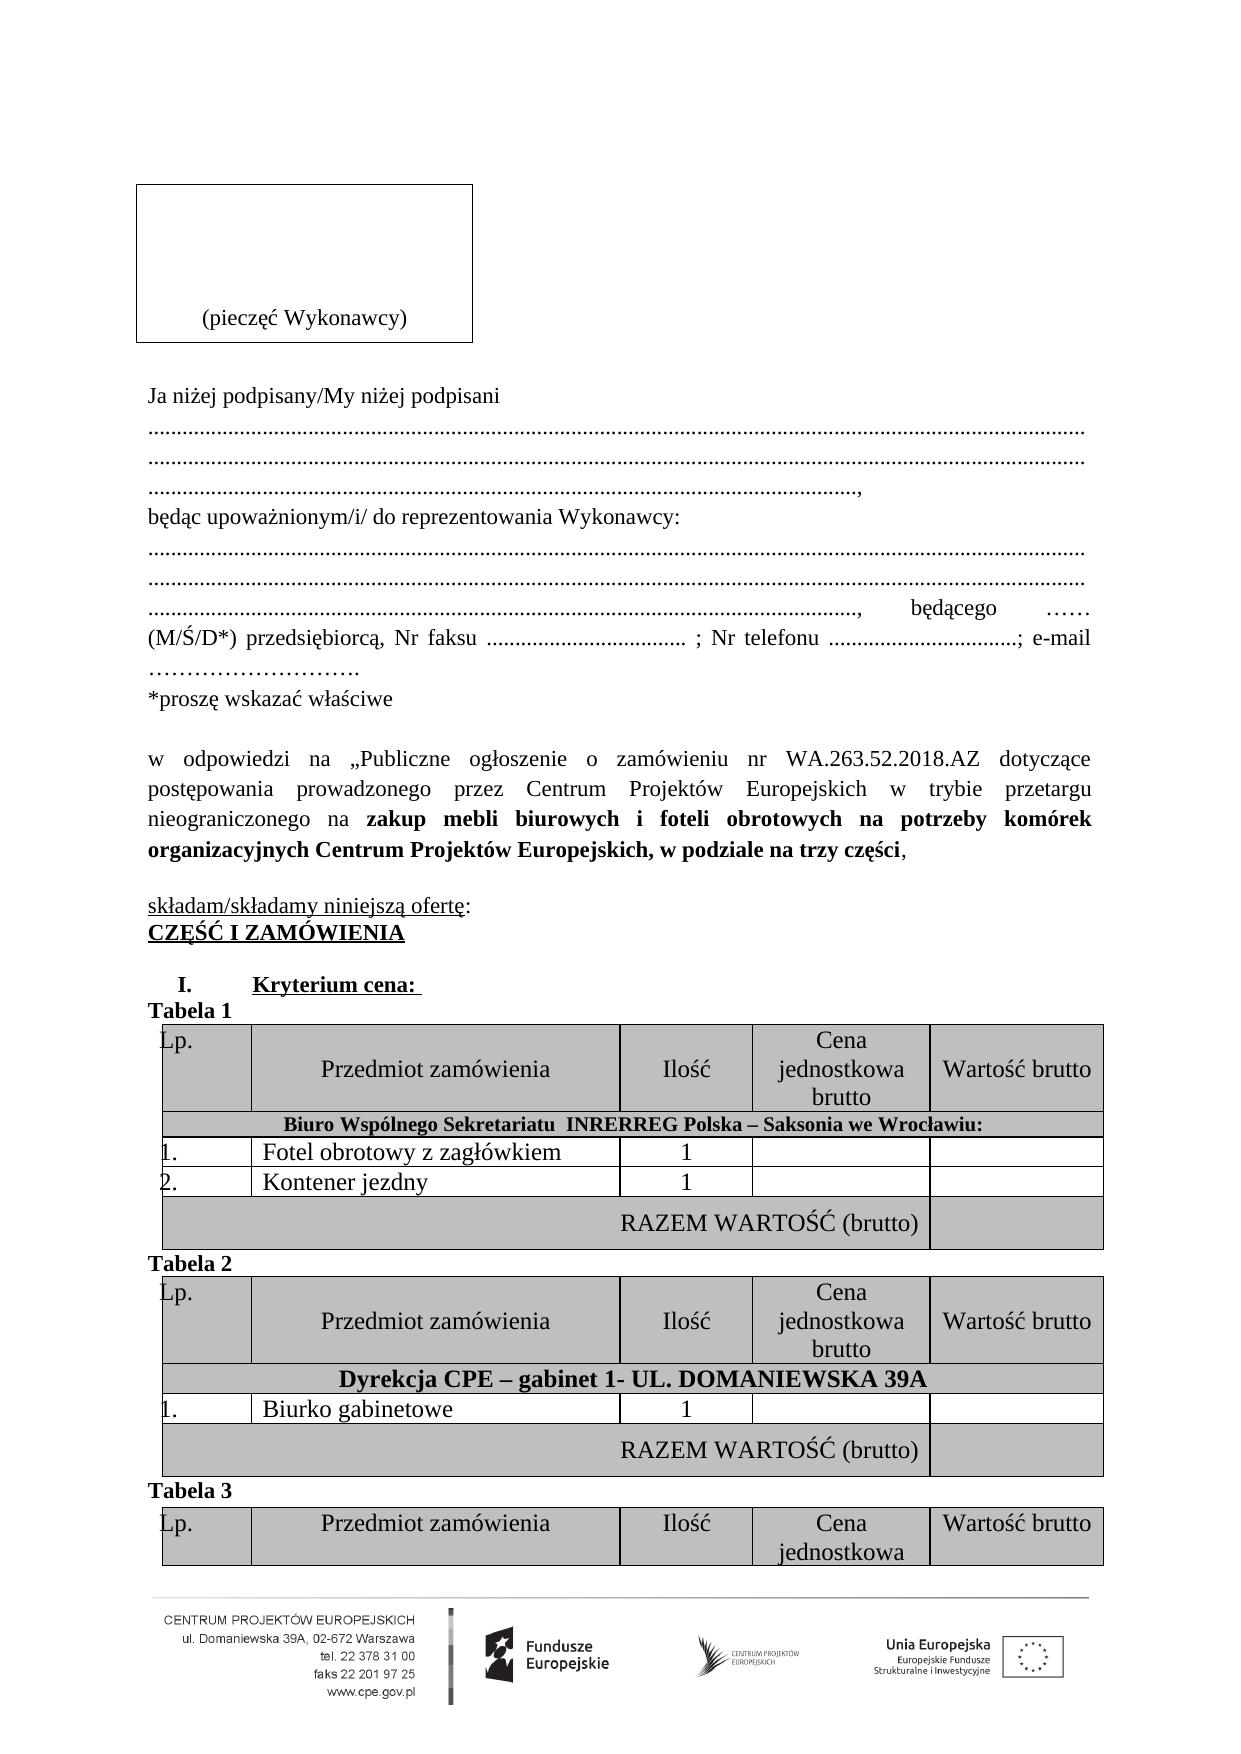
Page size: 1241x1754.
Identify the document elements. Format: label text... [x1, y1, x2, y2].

table_cell 1 [621, 1138, 752, 1166]
table_header Cena jednostkowa brutto [753, 1277, 929, 1363]
table_cell [753, 1394, 929, 1423]
text Tabela 3 [148, 1477, 1093, 1503]
table_cell [931, 1197, 1103, 1249]
table_header Lp. [163, 1508, 251, 1565]
table_header Lp. [163, 1277, 251, 1363]
table_header Przedmiot zamówienia [252, 1508, 619, 1565]
table_header Cena jednostkowa brutto [753, 1508, 929, 1565]
table_header Lp. [163, 1025, 251, 1111]
table_cell RAZEM WARTOŚĆ (brutto) [163, 1424, 929, 1476]
table_cell [931, 1394, 1103, 1423]
table_header Przedmiot zamówienia [252, 1025, 619, 1111]
table_cell [753, 1167, 929, 1196]
table_header (pieczęć Wykonawcy) [137, 185, 472, 342]
table_header Cena jednostkowa brutto [753, 1025, 929, 1111]
table_cell 1. [163, 1138, 251, 1166]
table_cell [931, 1138, 1103, 1166]
text *proszę wskazać właściwe [148, 684, 1093, 711]
table_cell 1 [621, 1167, 752, 1196]
text będąc upoważnionym/i/ do reprezentowania Wykonawcy: [148, 503, 1093, 530]
list Kryterium cena: [177, 971, 1093, 998]
text ...................................................................................................................................................................................................................................................................................................................................................................................................................................................................., będącego …… (M/Ś/D*) przedsiębiorcą, Nr faksu ................................... ; Nr telefonu .................................; e-mail ………………………. [148, 533, 1093, 681]
text ...................................................................................................................................................................................................................................................................................................................................................................................................................................................................., [148, 413, 1093, 499]
text w odpowiedzi na „Publiczne ogłoszenie o zamówieniu nr WA.263.52.2018.AZ dotyczące postępowania prowadzonego przez Centrum Projektów Europejskich w trybie przetargu nieograniczonego na zakup mebli biurowych i foteli obrotowych na potrzeby komórek organizacyjnych Centrum Projektów Europejskich, w podziale na trzy części, [148, 745, 1093, 862]
table_cell 1 [621, 1394, 752, 1423]
table_header Ilość [621, 1508, 752, 1565]
picture [147, 1592, 1094, 1710]
table_header Przedmiot zamówienia [252, 1277, 619, 1363]
table_cell Biurko gabinetowe [252, 1394, 619, 1423]
table_cell 2. [163, 1167, 251, 1196]
table_header Wartość brutto [931, 1025, 1103, 1111]
text Tabela 1 [148, 998, 1093, 1024]
table_cell Fotel obrotowy z zagłówkiem [252, 1138, 619, 1166]
table_cell [753, 1138, 929, 1166]
text Ja niżej podpisany/My niżej podpisani [148, 382, 1093, 409]
table_header Wartość brutto [931, 1277, 1103, 1363]
table_header Ilość [621, 1277, 752, 1363]
table_cell 1. [163, 1394, 251, 1423]
text składam/składamy niniejszą ofertę: [148, 892, 1093, 918]
text Tabela 2 [148, 1250, 1093, 1276]
text CZĘŚĆ I ZAMÓWIENIA [148, 918, 1093, 945]
table_cell [931, 1424, 1103, 1476]
table_header Wartość brutto [931, 1508, 1103, 1565]
table_cell [931, 1167, 1103, 1196]
table_cell Biuro Wspólnego Sekretariatu INRERREG Polska – Saksonia we Wrocławiu: [163, 1112, 1103, 1136]
table_header Ilość [621, 1025, 752, 1111]
table_cell RAZEM WARTOŚĆ (brutto) [163, 1197, 929, 1249]
table_cell Dyrekcja CPE – gabinet 1- UL. DOMANIEWSKA 39A [163, 1364, 1103, 1393]
table_cell Kontener jezdny [252, 1167, 619, 1196]
